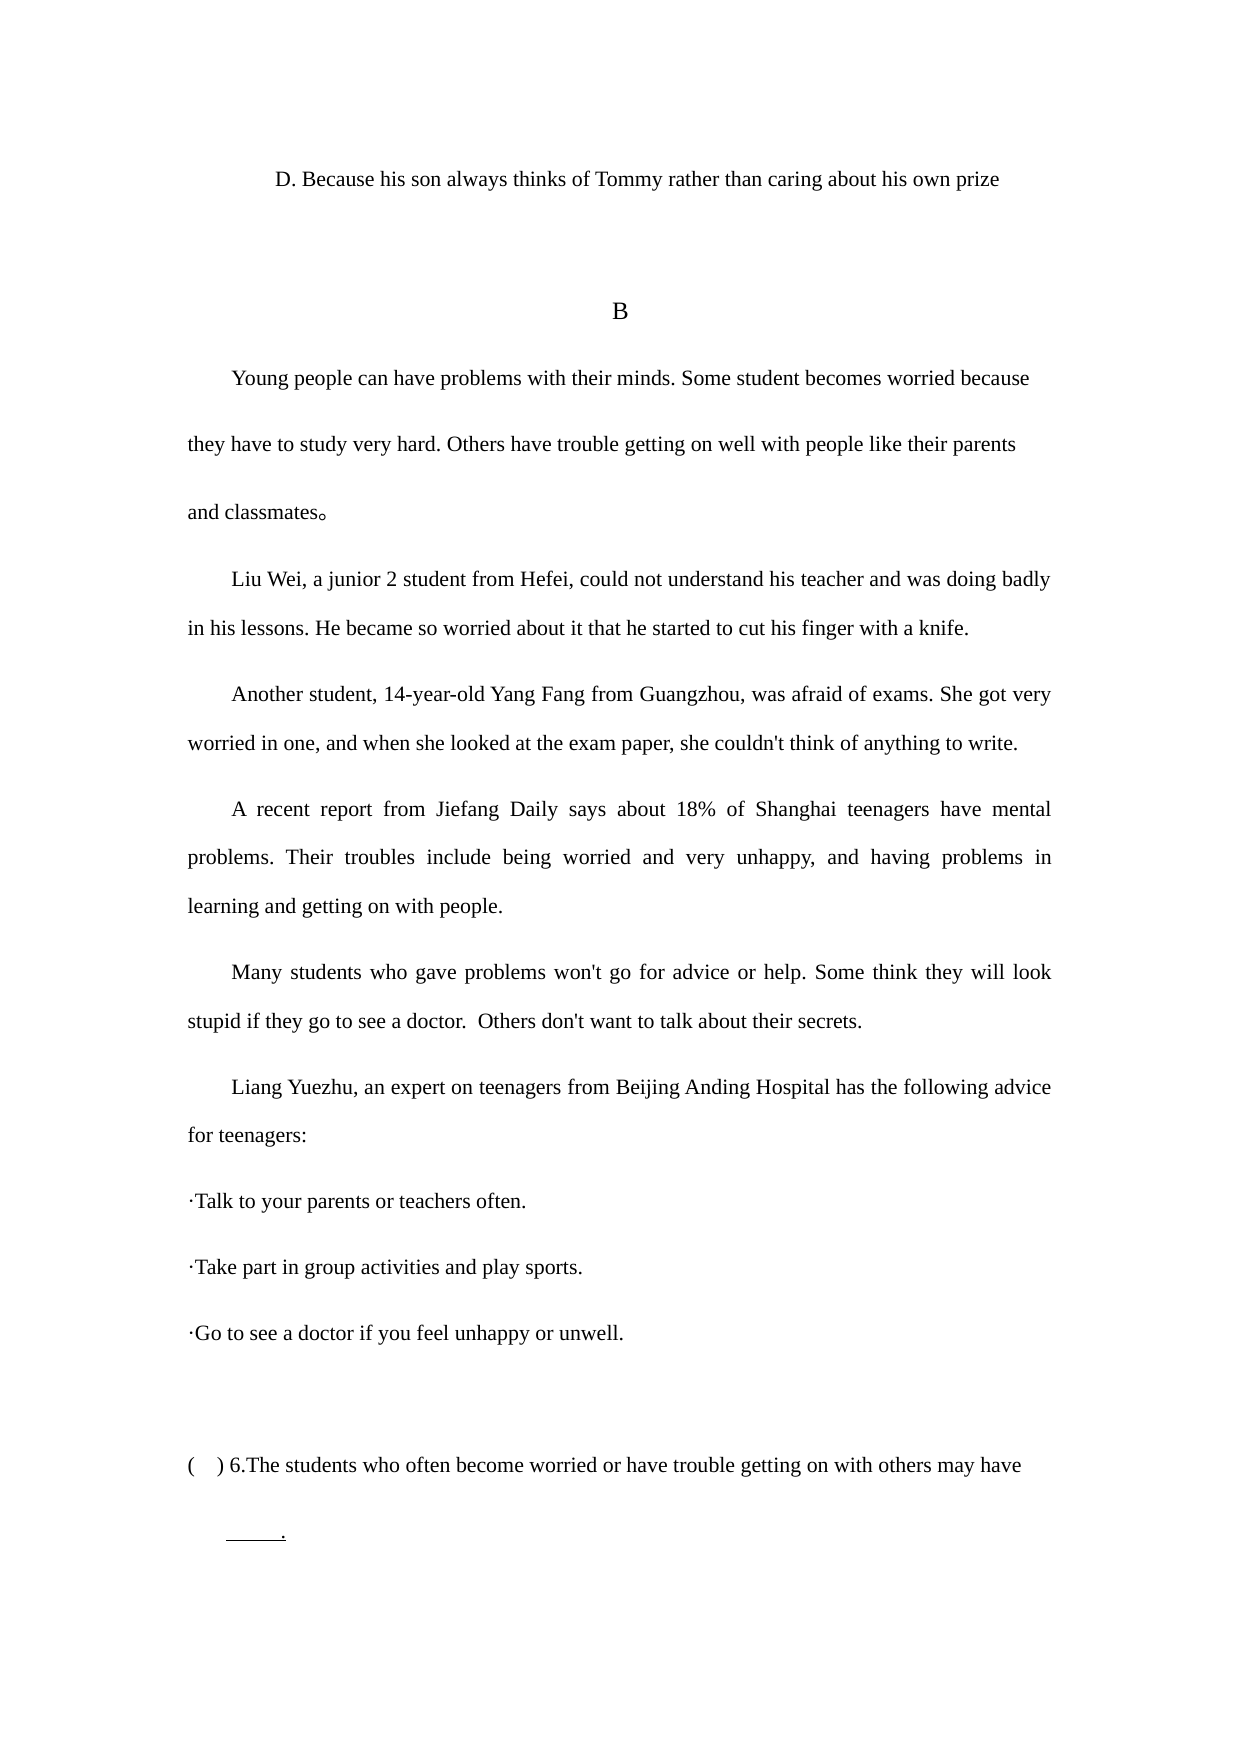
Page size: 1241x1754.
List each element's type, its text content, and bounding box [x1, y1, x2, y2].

list ·Go to see a doctor if you feel unhappy or unwell. [187, 1317, 1053, 1349]
list . [187, 1514, 1053, 1547]
list D. Because his son always thinks of Tommy rather than caring about his own prize [187, 162, 1053, 194]
list they have to study very hard. Others have trouble getting on well with people like their parents [187, 427, 1053, 460]
list Liu Wei, a junior 2 student from Hefei, could not understand his teacher and was doing badly in his lessons. He became so worried about it that he started to cut his finger with a knife. [187, 563, 1053, 644]
list and classmates。 [187, 493, 1053, 526]
list ( ) 6.The students who often become worried or have trouble getting on with others may have [187, 1448, 1053, 1481]
list B [187, 294, 1053, 326]
list ·Talk to your parents or teachers often. [187, 1185, 1053, 1217]
list Young people can have problems with their minds. Some student becomes worried because [187, 362, 1053, 394]
list Liang Yuezhu, an expert on teenagers from Beijing Anding Hospital has the following advice for teenagers: [187, 1070, 1053, 1151]
list A recent report from Jiefang Daily says about 18% of Shanghai teenagers have mental problems. Their troubles include being worried and very unhappy, and having problems in learning and getting on with people. [187, 792, 1053, 922]
list ·Take part in group activities and play sports. [187, 1251, 1053, 1283]
list Another student, 14-year-old Yang Fang from Guangzhou, was afraid of exams. She got very worried in one, and when she looked at the exam paper, she couldn't think of anything to write. [187, 677, 1053, 758]
list Many students who gave problems won't go for advice or help. Some think they will look stupid if they go to see a doctor. Others don't want to talk about their secrets. [187, 955, 1053, 1037]
